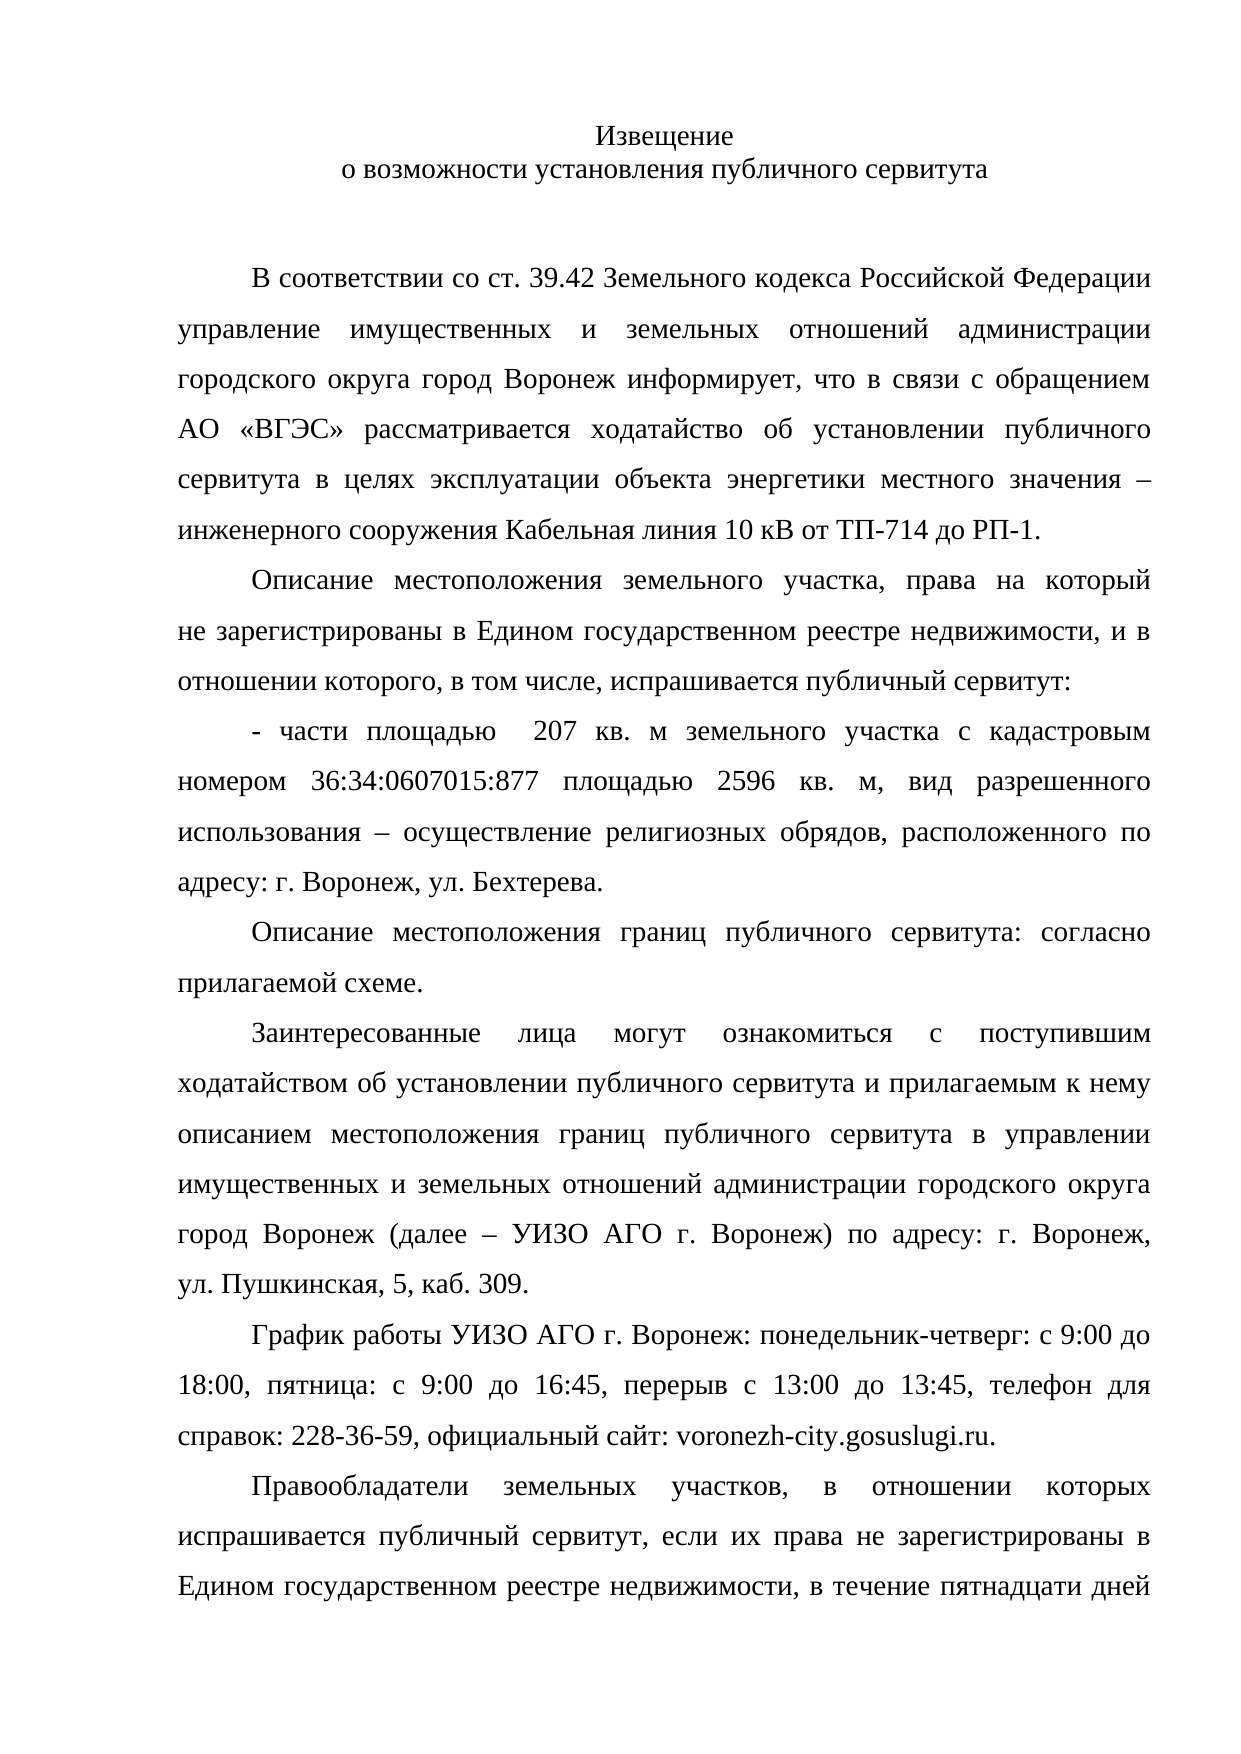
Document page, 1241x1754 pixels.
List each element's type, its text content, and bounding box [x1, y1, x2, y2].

text График работы УИЗО АГО г. Воронеж: понедельник-четверг: с 9:00 до 18:00, пятница: с 9:00 до 16:45, перерыв с 13:00 до 13:45, телефон для справок: 228-36-59, официальный сайт: voronezh-city.gosuslugi.ru. [177, 1317, 1152, 1451]
text Описание местоположения земельного участка, права на который не зарегистрированы в Едином государственном реестре недвижимости, и в отношении которого, в том числе, испрашивается публичный сервитут: [177, 562, 1152, 696]
text Описание местоположения границ публичного сервитута: согласно прилагаемой схеме. [177, 914, 1152, 998]
text - части площадью 207 кв. м земельного участка с кадастровым номером 36:34:0607015:877 площадью 2596 кв. м, вид разрешенного использования – осуществление религиозных обрядов, расположенного по адресу: г. Воронеж, ул. Бехтерева. [177, 713, 1152, 898]
text В соответствии со ст. 39.42 Земельного кодекса Российской Федерации управление имущественных и земельных отношений администрации городского округа город Воронеж информирует, что в связи с обращением АО «ВГЭС» рассматривается ходатайство об установлении публичного сервитута в целях эксплуатации объекта энергетики местного значения – инженерного сооружения Кабельная линия 10 кВ от ТП-714 до РП-1. [177, 260, 1152, 546]
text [177, 1468, 1152, 1602]
text Извещение [177, 118, 1152, 152]
text о возможности установления публичного сервитута [177, 152, 1152, 185]
text Заинтересованные лица могут ознакомиться с поступившим ходатайством об установлении публичного сервитута и прилагаемым к нему описанием местоположения границ публичного сервитута в управлении имущественных и земельных отношений администрации городского округа город Воронеж (далее – УИЗО АГО г. Воронеж) по адресу: г. Воронеж, ул. Пушкинская, 5, каб. 309. [177, 1015, 1152, 1300]
